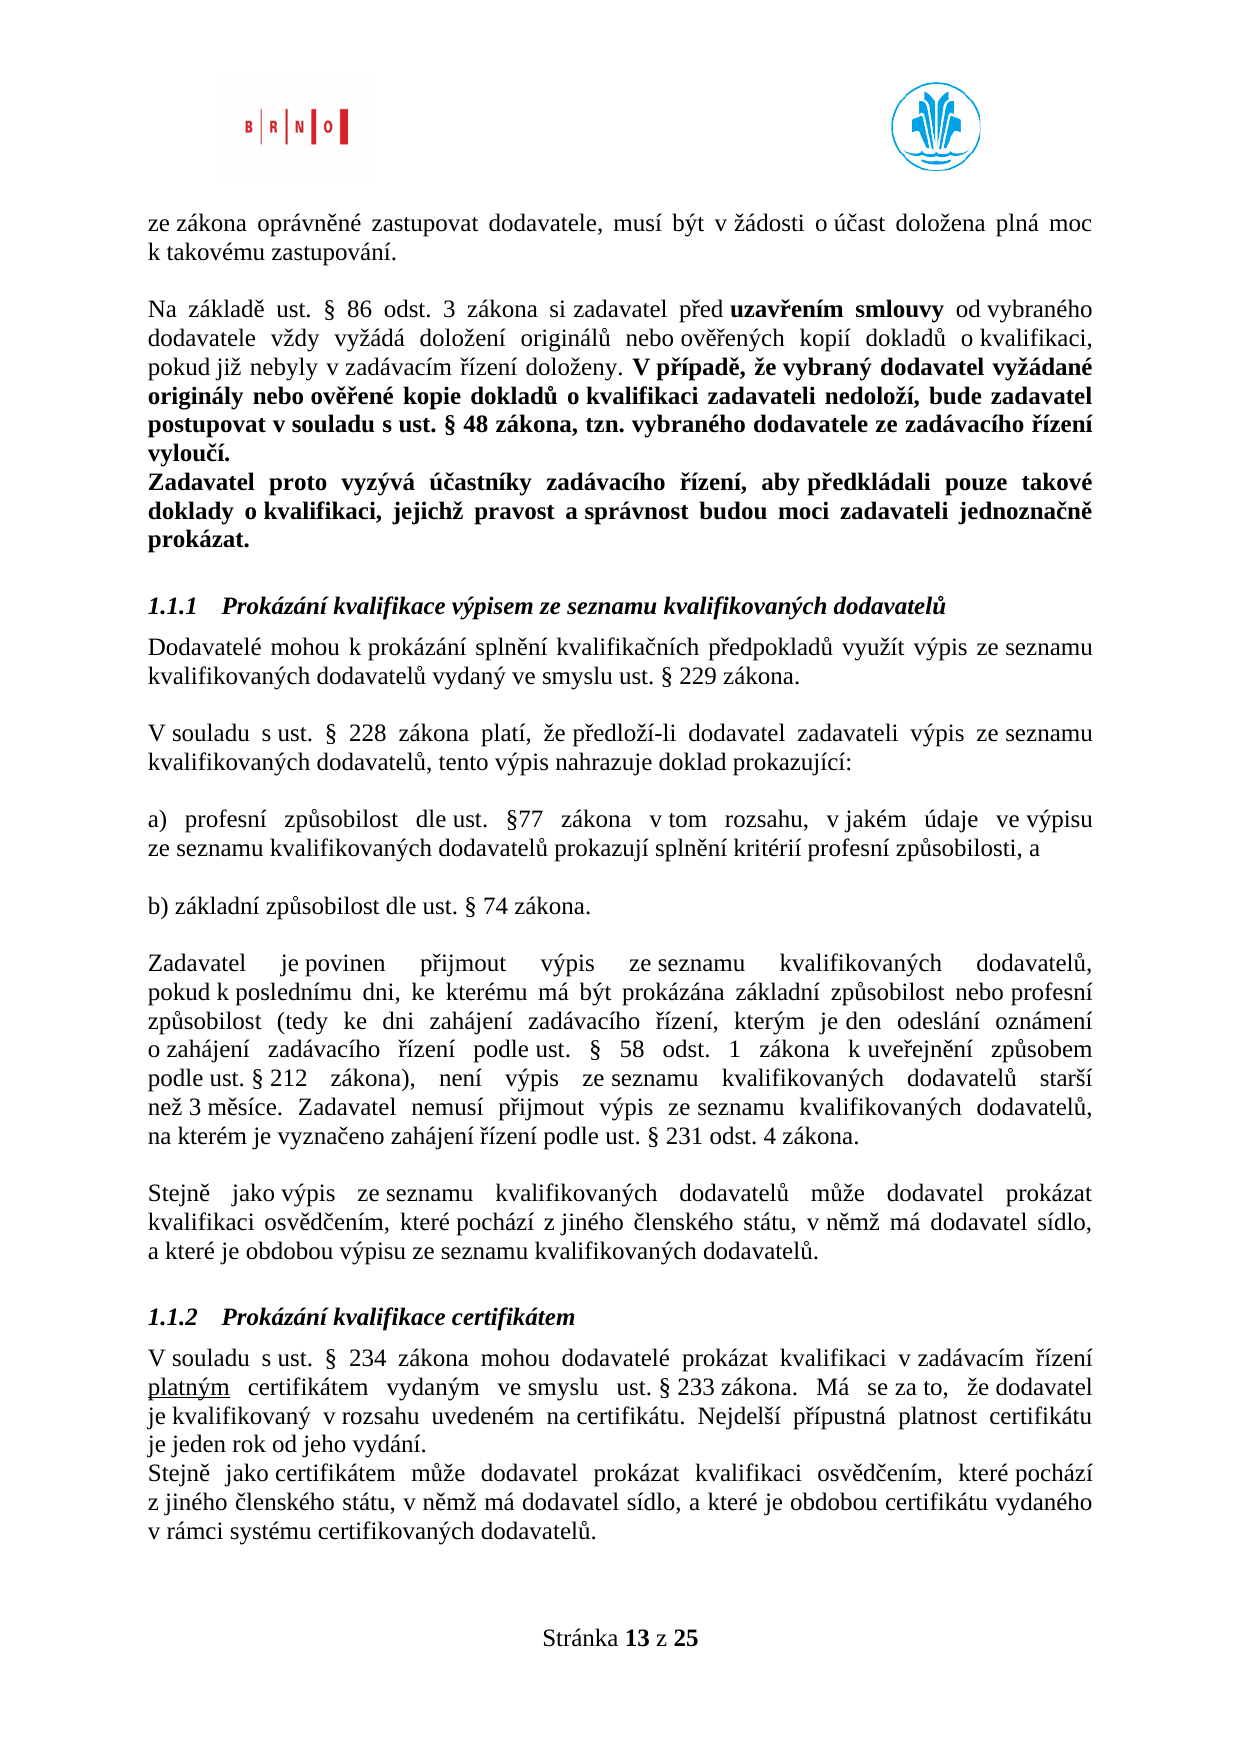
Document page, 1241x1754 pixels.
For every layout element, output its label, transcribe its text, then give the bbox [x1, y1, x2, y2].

text b) základní způsobilost dle ust. § 74 zákona. [148, 891, 1093, 919]
subtitle Prokázání kvalifikace certifikátem [148, 1302, 1093, 1331]
text a) profesní způsobilost dle ust. §77 zákona v tom rozsahu, v jakém údaje ve výpisu ze seznamu kvalifikovaných dodavatelů prokazují splnění kritérií profesní způsobilosti, a [148, 804, 1093, 862]
text Stejně jako certifikátem může dodavatel prokázat kvalifikaci osvědčením, které pochází z jiného členského státu, v němž má dodavatel sídlo, a které je obdobou certifikátu vydaného v rámci systému certifikovaných dodavatelů. [148, 1458, 1093, 1544]
text Zadavatel proto vyzývá účastníky zadávacího řízení, aby předkládali pouze takové doklady o kvalifikaci, jejichž pravost a správnost budou moci zadavateli jednoznačně prokázat. [148, 467, 1093, 553]
subtitle Prokázání kvalifikace výpisem ze seznamu kvalifikovaných dodavatelů [148, 591, 1093, 619]
picture [217, 73, 375, 180]
text Stejně jako výpis ze seznamu kvalifikovaných dodavatelů může dodavatel prokázat kvalifikaci osvědčením, které pochází z jiného členského státu, v němž má dodavatel sídlo, a které je obdobou výpisu ze seznamu kvalifikovaných dodavatelů. [148, 1178, 1093, 1264]
text V souladu s ust. § 228 zákona platí, že předloží-li dodavatel zadavateli výpis ze seznamu kvalifikovaných dodavatelů, tento výpis nahrazuje doklad prokazující: [148, 718, 1093, 776]
text Na základě ust. § 86 odst. 3 zákona si zadavatel před uzavřením smlouvy od vybraného dodavatele vždy vyžádá doložení originálů nebo ověřených kopií dokladů o kvalifikaci, pokud již nebyly v zadávacím řízení doloženy. V případě, že vybraný dodavatel vyžádané originály nebo ověřené kopie dokladů o kvalifikaci zadavateli nedoloží, bude zadavatel postupovat v souladu s ust. § 48 zákona, tzn. vybraného dodavatele ze zadávacího řízení vyloučí. [148, 294, 1093, 467]
text Dodavatelé mohou k prokázání splnění kvalifikačních předpokladů využít výpis ze seznamu kvalifikovaných dodavatelů vydaný ve smyslu ust. § 229 zákona. [148, 632, 1093, 689]
text Zadavatel je povinen přijmout výpis ze seznamu kvalifikovaných dodavatelů, pokud k poslednímu dni, ke kterému má být prokázána základní způsobilost nebo profesní způsobilost (tedy ke dni zahájení zadávacího řízení, kterým je den odeslání oznámení o zahájení zadávacího řízení podle ust. § 58 odst. 1 zákona k uveřejnění způsobem podle ust. § 212 zákona), není výpis ze seznamu kvalifikovaných dodavatelů starší než 3 měsíce. Zadavatel nemusí přijmout výpis ze seznamu kvalifikovaných dodavatelů, na kterém je vyznačeno zahájení řízení podle ust. § 231 odst. 4 zákona. [148, 948, 1093, 1149]
text V souladu s ust. § 234 zákona mohou dodavatelé prokázat kvalifikaci v zadávacím řízení platným certifikátem vydaným ve smyslu ust. § 233 zákona. Má se za to, že dodavatel je kvalifikovaný v rozsahu uvedeném na certifikátu. Nejdelší přípustná platnost certifikátu je jeden rok od jeho vydání. [148, 1343, 1093, 1458]
